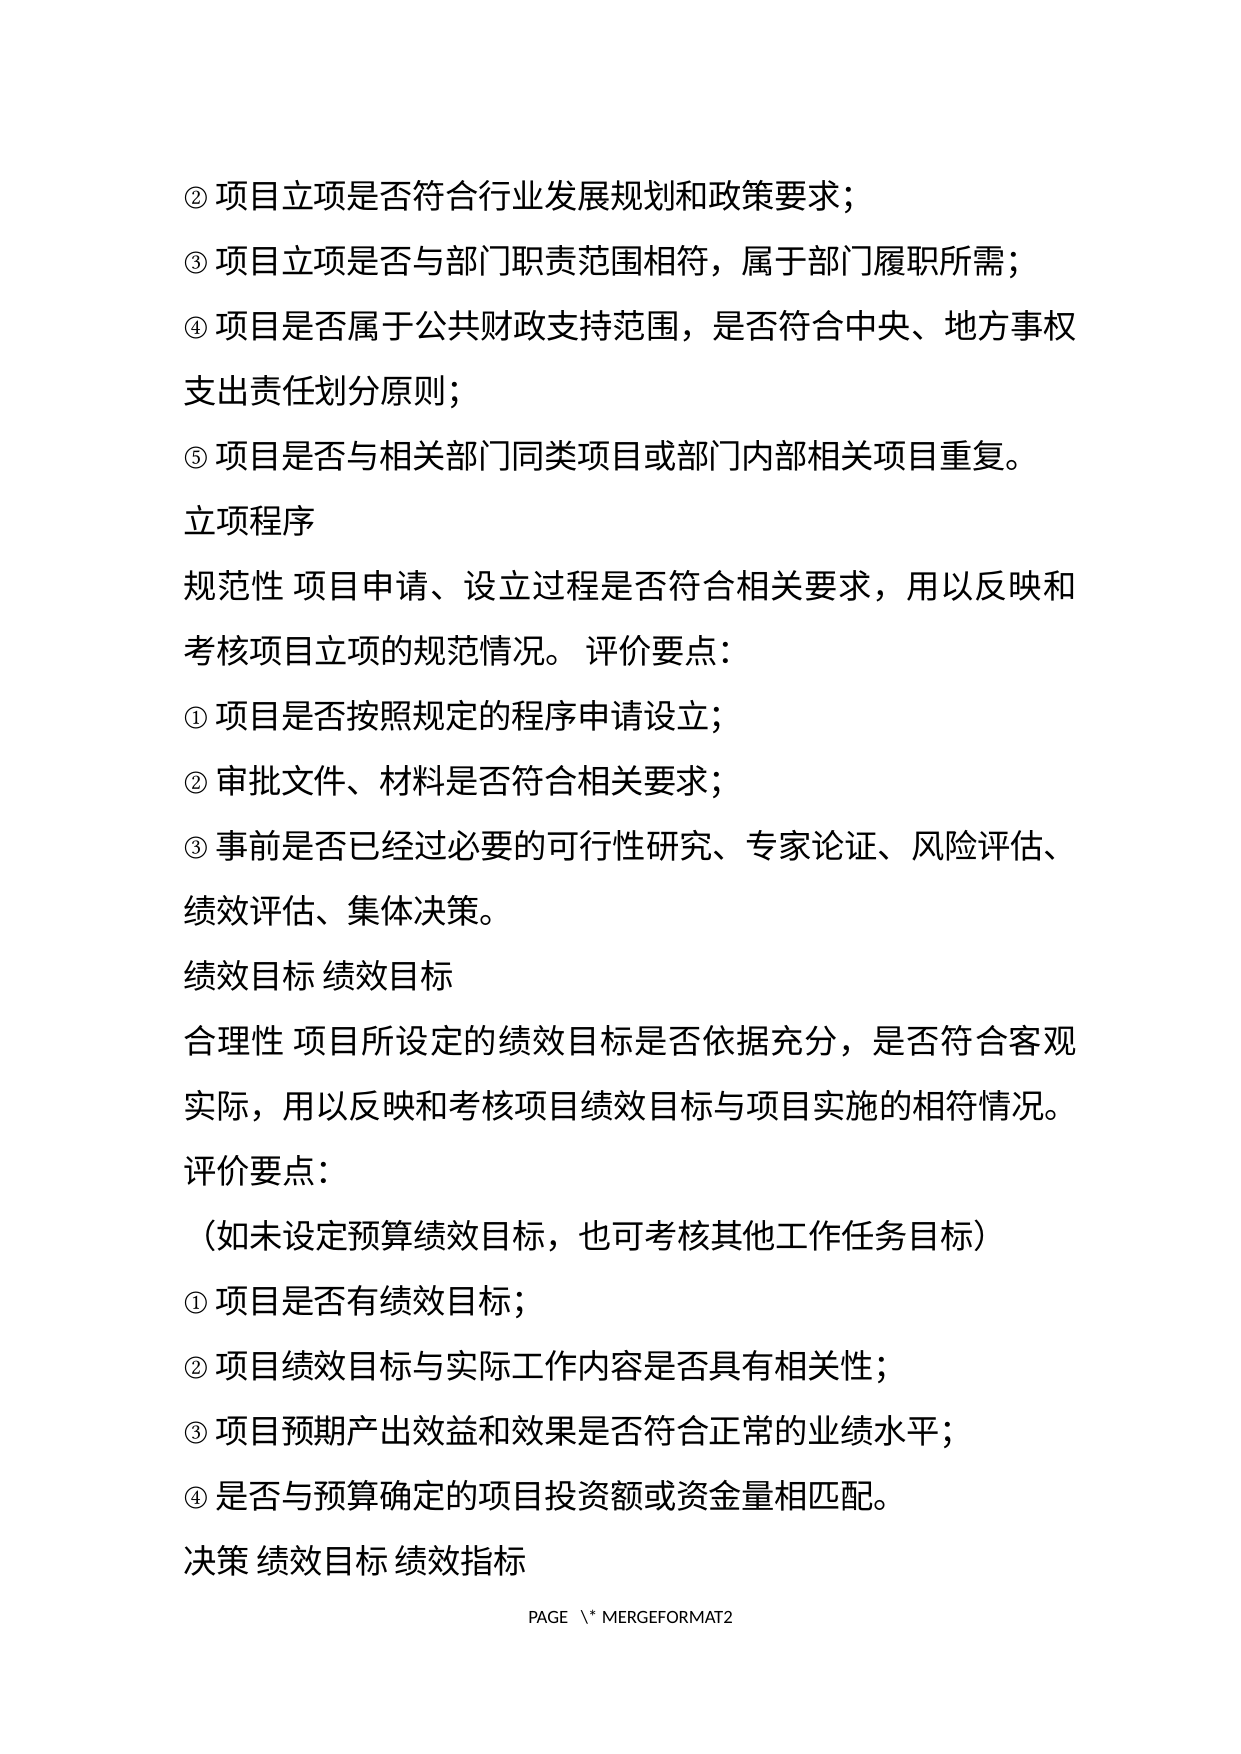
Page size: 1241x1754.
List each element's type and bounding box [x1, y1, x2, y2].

text [183, 162, 1078, 1592]
